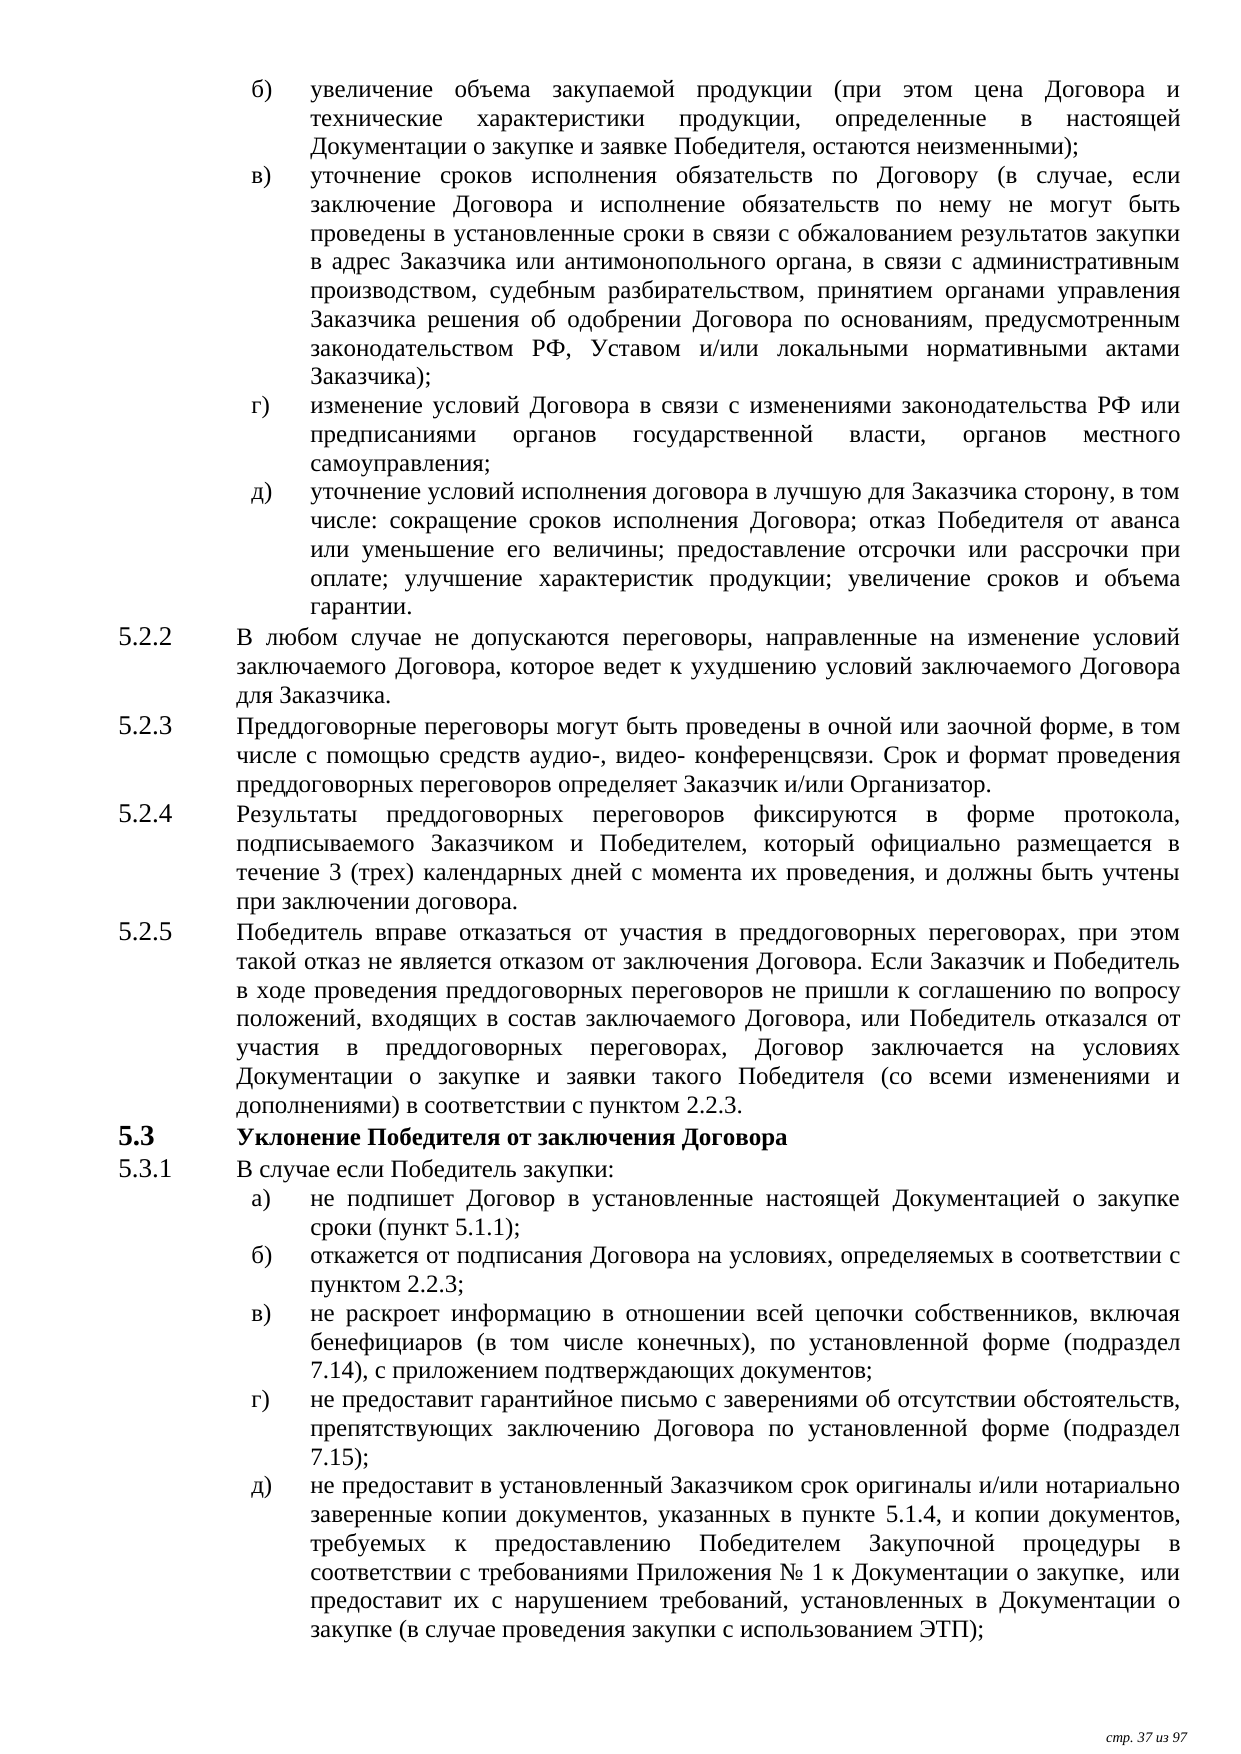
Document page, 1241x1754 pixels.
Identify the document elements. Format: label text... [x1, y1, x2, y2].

text не предоставит в установленный Заказчиком срок оригиналы и/или нотариально заверенные копии документов, указанных в пункте 5.1.4, и копии документов, требуемых к предоставлению Победителем Закупочной процедуры в соответствии с требованиями Приложения № 1 к Документации о закупке, или предоставит их с нарушением требований, установленных в Документации о закупке (в случае проведения закупки с использованием ЭТП); [251, 1471, 1181, 1643]
text В случае если Победитель закупки: [118, 1152, 1181, 1183]
subtitle Уклонение Победителя от заключения Договора [118, 1118, 1181, 1152]
text откажется от подписания Договора на условиях, определяемых в соответствии с пунктом 2.2.3; [251, 1241, 1181, 1298]
text изменение условий Договора в связи с изменениями законодательства РФ или предписаниями органов государственной власти, органов местного самоуправления; [251, 390, 1181, 476]
text Победитель вправе отказаться от участия в преддоговорных переговорах, при этом такой отказ не является отказом от заключения Договора. Если Заказчик и Победитель в ходе проведения преддоговорных переговоров не пришли к соглашению по вопросу положений, входящих в состав заключаемого Договора, или Победитель отказался от участия в преддоговорных переговорах, Договор заключается на условиях Документации о закупке и заявки такого Победителя (со всеми изменениями и дополнениями) в соответствии с пунктом 2.2.3. [118, 915, 1181, 1118]
text Преддоговорные переговоры могут быть проведены в очной или заочной форме, в том числе с помощью средств аудио-, видео- конференцсвязи. Срок и формат проведения преддоговорных переговоров определяет Заказчик и/или Организатор. [118, 709, 1181, 797]
text не предоставит гарантийное письмо с заверениями об отсутствии обстоятельств, препятствующих заключению Договора по установленной форме (подраздел 7.15); [251, 1384, 1181, 1471]
text не раскроет информацию в отношении всей цепочки собственников, включая бенефициаров (в том числе конечных), по установленной форме (подраздел 7.14), с приложением подтверждающих документов; [251, 1298, 1181, 1384]
text В любом случае не допускаются переговоры, направленные на изменение условий заключаемого Договора, которое ведет к ухудшению условий заключаемого Договора для Заказчика. [118, 620, 1181, 709]
text увеличение объема закупаемой продукции (при этом цена Договора и технические характеристики продукции, определенные в настоящей Документации о закупке и заявке Победителя, остаются неизменными); [251, 74, 1181, 160]
text уточнение условий исполнения договора в лучшую для Заказчика сторону, в том числе: сокращение сроков исполнения Договора; отказ Победителя от аванса или уменьшение его величины; предоставление отсрочки или рассрочки при оплате; улучшение характеристик продукции; увеличение сроков и объема гарантии. [251, 476, 1181, 620]
text не подпишет Договор в установленные настоящей Документацией о закупке сроки (пункт 5.1.1); [251, 1183, 1181, 1241]
text Результаты преддоговорных переговоров фиксируются в форме протокола, подписываемого Заказчиком и Победителем, который официально размещается в течение 3 (трех) календарных дней с момента их проведения, и должны быть учтены при заключении договора. [118, 797, 1181, 915]
text уточнение сроков исполнения обязательств по Договору (в случае, если заключение Договора и исполнение обязательств по нему не могут быть проведены в установленные сроки в связи с обжалованием результатов закупки в адрес Заказчика или антимонопольного органа, в связи с административным производством, судебным разбирательством, принятием органами управления Заказчика решения об одобрении Договора по основаниям, предусмотренным законодательством РФ, Уставом и/или локальными нормативными актами Заказчика); [251, 160, 1181, 390]
